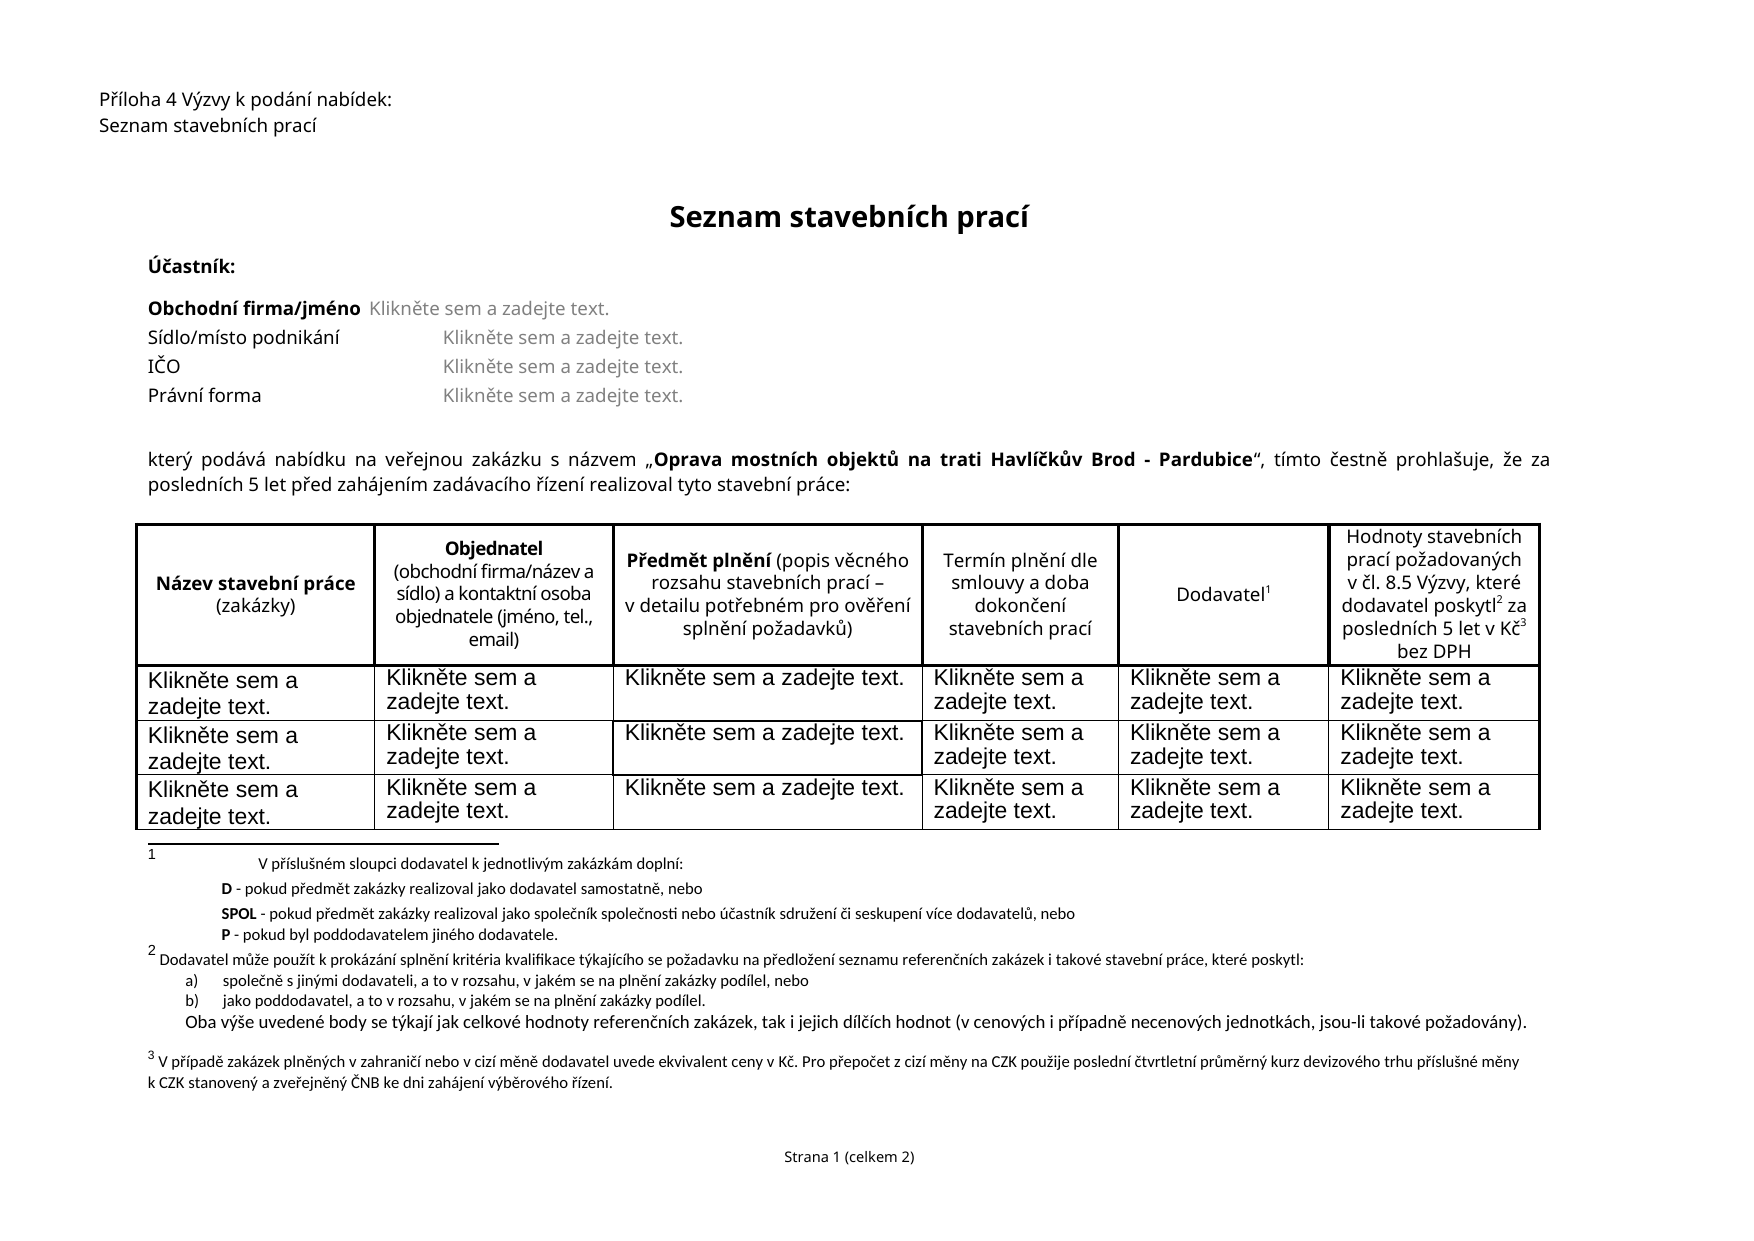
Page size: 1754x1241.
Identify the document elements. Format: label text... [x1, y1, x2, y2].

table_header Dodavatel [1120, 526, 1327, 664]
text IČO [148, 350, 1551, 379]
text Právní forma [148, 379, 1551, 408]
table_header Název stavební práce (zakázky) [138, 526, 373, 664]
title Seznam stavebních prací [148, 196, 1551, 236]
table_header Termín plnění dle smlouvy a doba dokončení stavebních prací [924, 526, 1117, 664]
text Obchodní firma/jméno [148, 292, 1551, 321]
table_header Objednatel (obchodní firma/název a sídlo) a kontaktní osoba objednatele (jméno, tel., email) [376, 526, 612, 664]
text který podává nabídku na veřejnou zakázku s názvem „Oprava mostních objektů na trati Havlíčkův Brod - Pardubice“, tímto čestně prohlašuje, že za posledních 5 let před zahájením zadávacího řízení realizoval tyto stavební práce: [148, 446, 1551, 497]
text Účastník: [148, 249, 1551, 279]
text Sídlo/místo podnikání [148, 321, 1551, 350]
table_header Hodnoty stavebních prací požadovaných v čl. 8.5 Výzvy, které dodavatel poskytl za posledních 5 let v Kč bez DPH [1331, 526, 1538, 664]
table_header Předmět plnění (popis věcného rozsahu stavebních prací – v detailu potřebném pro ověření splnění požadavků) [615, 526, 921, 664]
